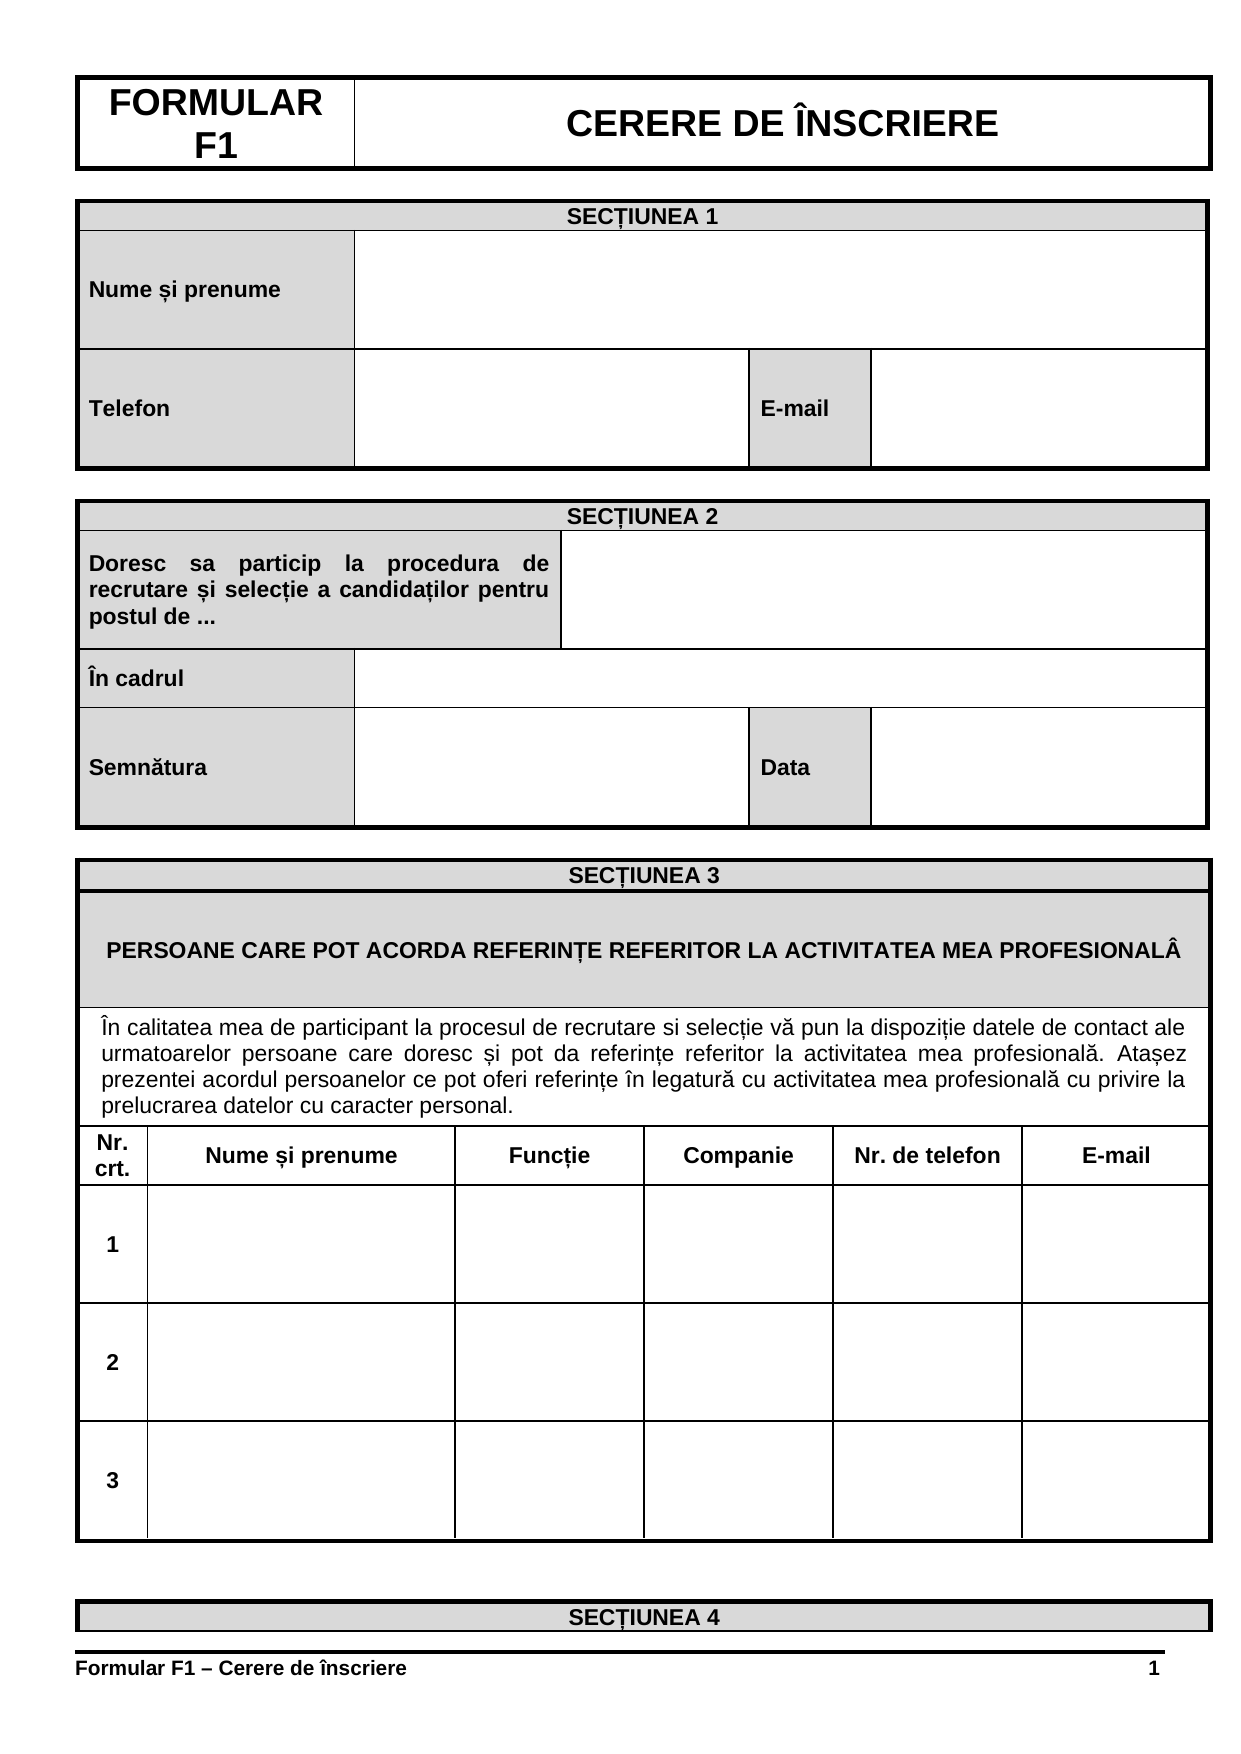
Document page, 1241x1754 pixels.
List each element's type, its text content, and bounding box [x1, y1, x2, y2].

table_cell [645, 1422, 832, 1538]
table_cell PERSOANE CARE POT ACORDA REFERINȚE REFERITOR LA ACTIVITATEA MEA PROFESIONALÂ [80, 893, 1208, 1007]
table_cell Telefon [80, 350, 354, 466]
table_cell [355, 708, 748, 825]
table_cell [355, 650, 1205, 707]
table_cell [834, 1186, 1021, 1302]
table_cell [148, 1186, 454, 1302]
table_cell [355, 350, 748, 466]
table_cell [1023, 1186, 1208, 1302]
table_cell [355, 231, 1205, 348]
table_cell [562, 531, 1205, 648]
table_cell [456, 1422, 643, 1538]
table_cell [148, 1422, 454, 1538]
table_cell Nume și prenume [148, 1127, 454, 1184]
table_header CERERE DE ÎNSCRIERE [355, 80, 1208, 166]
table_cell [1023, 1304, 1208, 1420]
table_cell Nr. crt. [80, 1127, 147, 1184]
table_cell Semnătura [80, 708, 354, 825]
table_cell Nr. de telefon [834, 1127, 1021, 1184]
table_cell [456, 1186, 643, 1302]
table_header SECȚIUNEA 2 [80, 503, 1205, 530]
table_cell E-mail [1023, 1127, 1208, 1184]
table_cell În calitatea mea de participant la procesul de recrutare si selecție vă pun la dispoziție datele de contact ale urmatoarelor persoane care doresc și pot da referințe referitor la activitatea mea profesională. Atașez prezentei acordul persoanelor ce pot oferi referințe în legatură cu activitatea mea profesională cu privire la prelucrarea datelor cu caracter personal. [80, 1008, 1208, 1125]
table_cell [834, 1422, 1021, 1538]
table_cell [1023, 1422, 1208, 1538]
table_header FORMULAR F1 [80, 80, 354, 166]
table_cell [872, 350, 1205, 466]
table_header SECȚIUNEA 4 [80, 1604, 1208, 1630]
table_cell 3 [80, 1422, 147, 1538]
table_cell E-mail [750, 350, 870, 466]
table_cell [645, 1186, 832, 1302]
table_cell [148, 1304, 454, 1420]
table_cell Companie [645, 1127, 832, 1184]
table_cell Data [750, 708, 870, 825]
table_cell 2 [80, 1304, 147, 1420]
table_header SECȚIUNEA 3 [80, 862, 1208, 889]
table_cell Nume și prenume [80, 231, 354, 348]
table_header SECȚIUNEA 1 [80, 203, 1205, 230]
table_cell În cadrul [80, 650, 354, 707]
table_cell [834, 1304, 1021, 1420]
table_cell 1 [80, 1186, 147, 1302]
table_cell [456, 1304, 643, 1420]
table_cell Doresc sa particip la procedura de recrutare și selecție a candidaților pentru postul de ... [80, 531, 560, 648]
table_cell [872, 708, 1205, 825]
table_cell [645, 1304, 832, 1420]
table_cell Funcție [456, 1127, 643, 1184]
